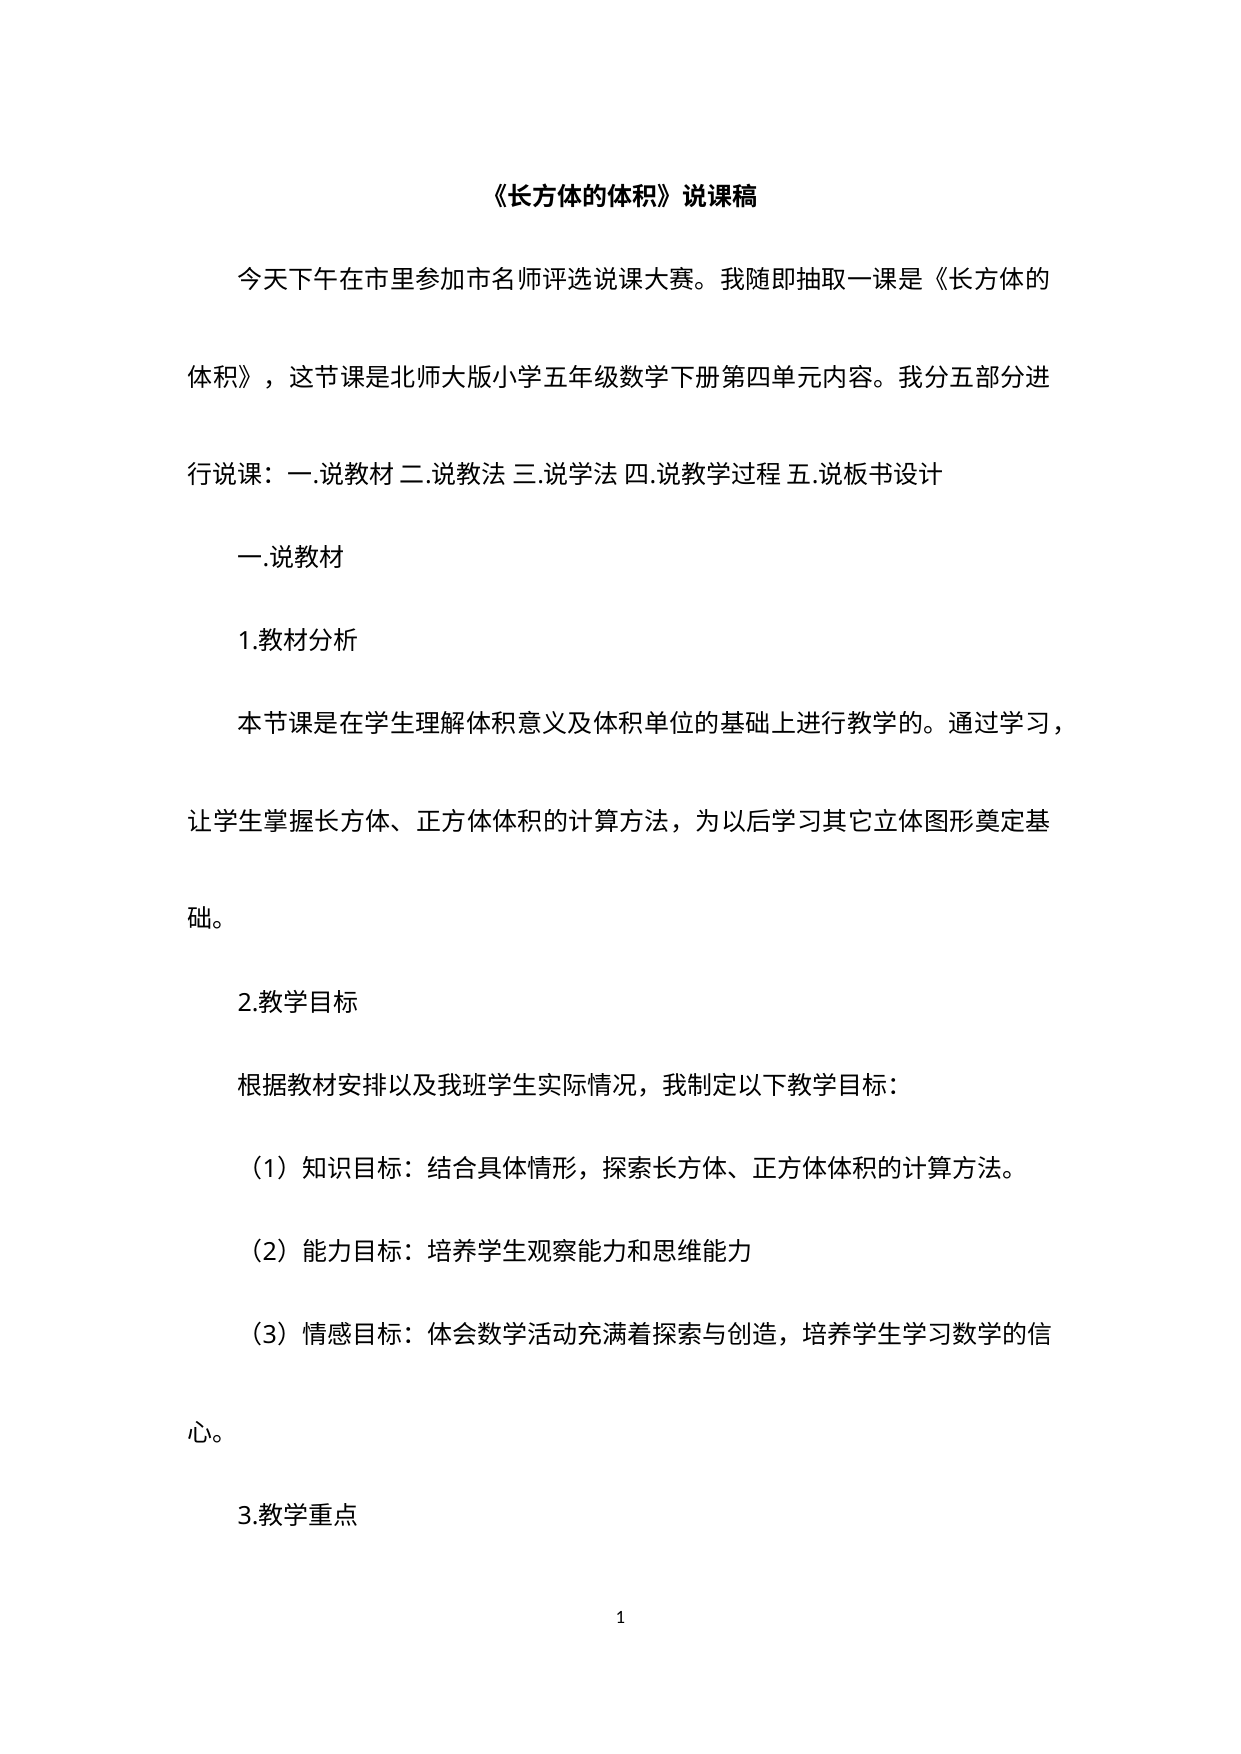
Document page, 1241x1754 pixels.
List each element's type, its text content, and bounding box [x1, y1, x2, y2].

text 1.教材分析 [187, 606, 1053, 671]
text 一.说教材 [187, 523, 1053, 588]
text （2）能力目标：培养学生观察能力和思维能力 [187, 1217, 1053, 1282]
text （1）知识目标：结合具体情形，探索长方体、正方体体积的计算方法。 [187, 1134, 1053, 1199]
text 《长方体的体积》说课稿 [187, 162, 1053, 227]
text 根据教材安排以及我班学生实际情况，我制定以下教学目标： [187, 1051, 1053, 1116]
text 今天下午在市里参加市名师评选说课大赛。我随即抽取一课是《长方体的体积》，这节课是北师大版小学五年级数学下册第四单元内容。我分五部分进行说课：一.说教材 二.说教法 三.说学法 四.说教学过程 五.说板书设计 [187, 245, 1053, 505]
text 2.教学目标 [187, 968, 1053, 1033]
text （3）情感目标：体会数学活动充满着探索与创造，培养学生学习数学的信心。 [187, 1300, 1053, 1463]
text 本节课是在学生理解体积意义及体积单位的基础上进行教学的。通过学习，让学生掌握长方体、正方体体积的计算方法，为以后学习其它立体图形奠定基础。 [187, 689, 1053, 949]
text 3.教学重点 [187, 1481, 1053, 1546]
